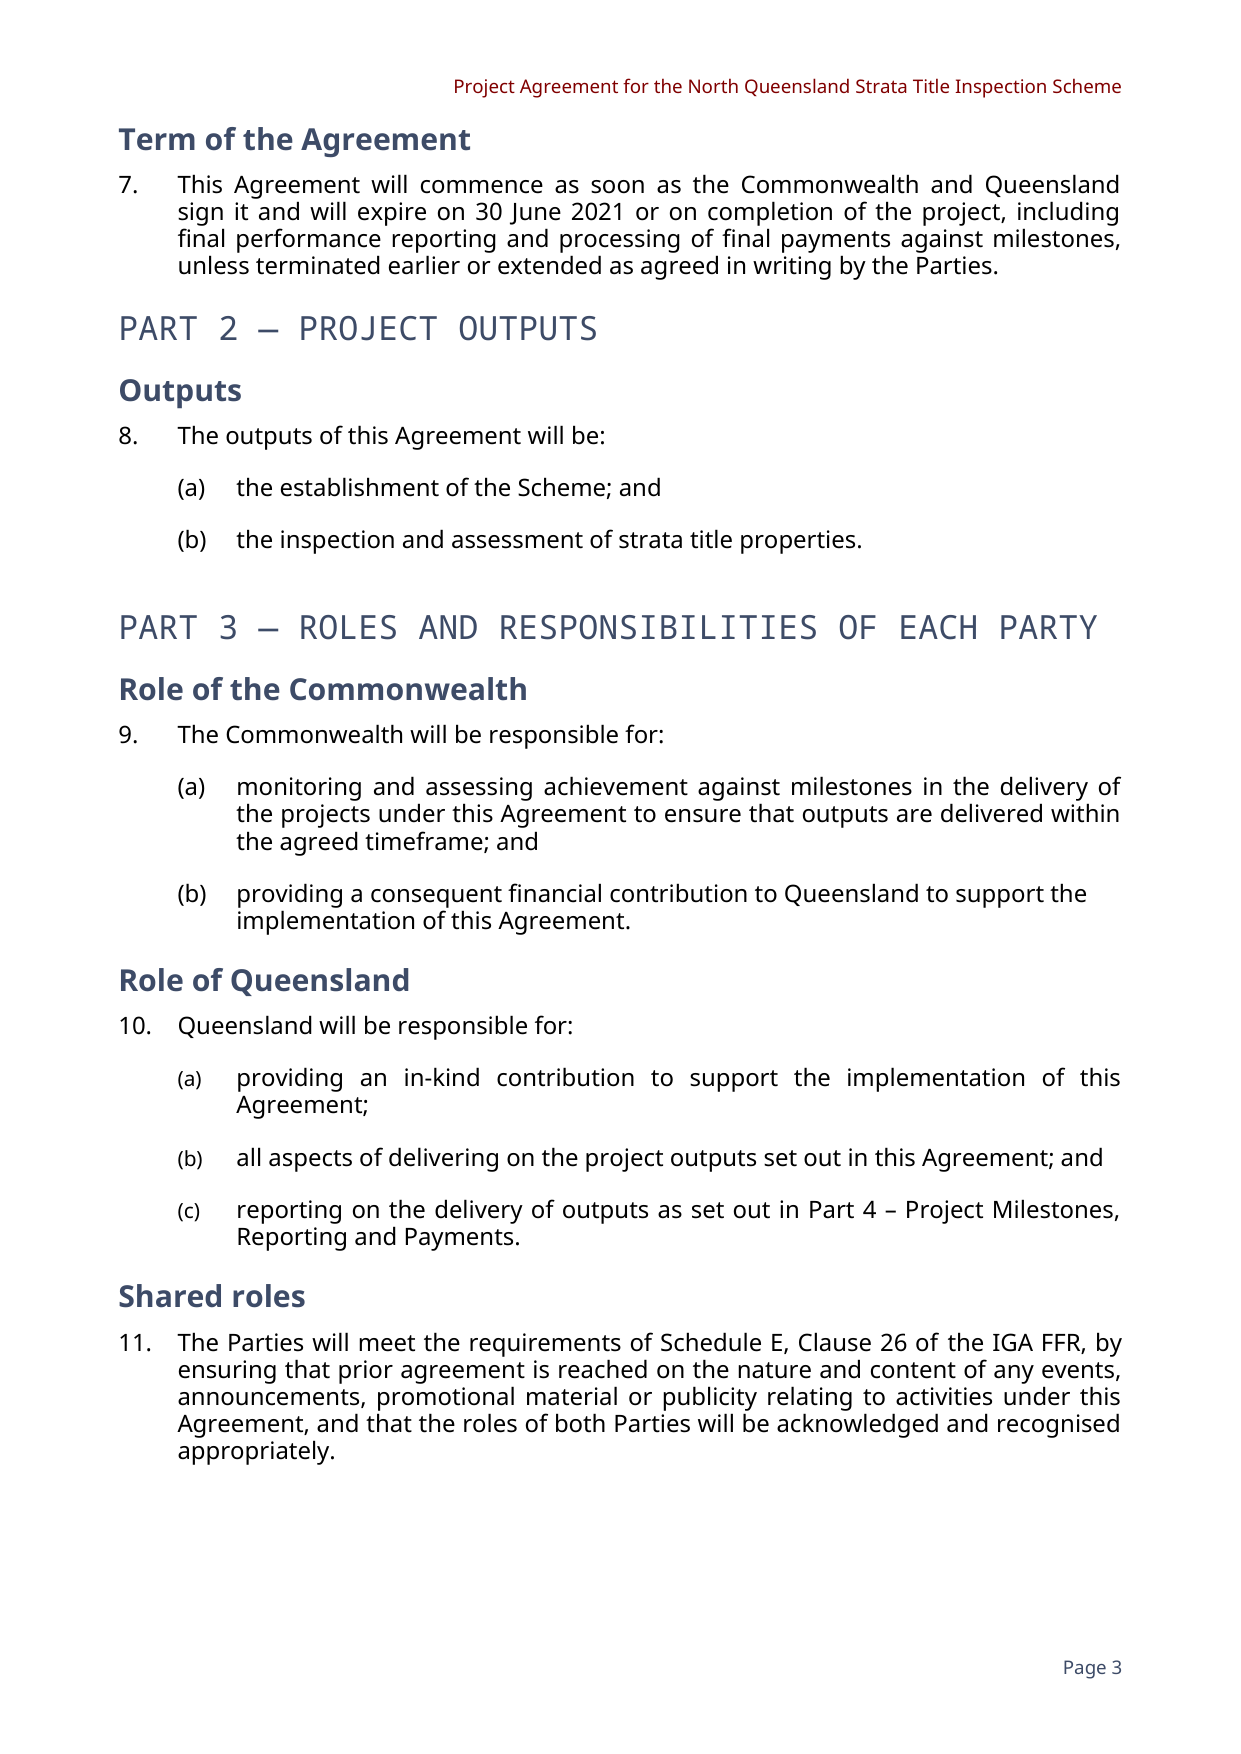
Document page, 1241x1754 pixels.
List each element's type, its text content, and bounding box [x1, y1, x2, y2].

list monitoring and assessing achievement against milestones in the delivery of the projects under this Agreement to ensure that outputs are delivered within the agreed timeframe; and [177, 774, 1122, 855]
subtitle Outputs [118, 369, 1122, 410]
subtitle Part 3 — roles and responsibilities of each party [118, 604, 1122, 649]
subtitle Part 2 — Project outputs [118, 305, 1181, 351]
list the inspection and assessment of strata title properties. [177, 527, 1122, 554]
list providing a consequent financial contribution to Queensland to support the implementation of this Agreement. [177, 880, 1122, 934]
list providing an in-kind contribution to support the implementation of this Agreement; [177, 1065, 1122, 1119]
list The Parties will meet the requirements of Schedule E, Clause 26 of the IGA FFR, by ensuring that prior agreement is reached on the nature and content of any events, announcements, promotional material or publicity relating to activities under this Agreement, and that the roles of both Parties will be acknowledged and recognised appropriately. [118, 1329, 1122, 1465]
subtitle Role of Queensland [118, 959, 1122, 1001]
list the establishment of the Scheme; and [177, 475, 1122, 502]
subtitle Role of the Commonwealth [118, 668, 1122, 709]
list reporting on the delivery of outputs as set out in Part 4 – Project Milestones, Reporting and Payments. [177, 1196, 1122, 1251]
list Queensland will be responsible for: [118, 1013, 1122, 1040]
list This Agreement will commence as soon as the Commonwealth and Queensland sign it and will expire on 30 June 2021 or on completion of the project, including final performance reporting and processing of final payments against milestones, unless terminated earlier or extended as agreed in writing by the Parties. [118, 172, 1122, 280]
subtitle Term of the Agreement [118, 118, 1122, 159]
list The outputs of this Agreement will be: [118, 423, 1122, 450]
list all aspects of delivering on the project outputs set out in this Agreement; and [177, 1144, 1122, 1171]
list The Commonwealth will be responsible for: [118, 722, 1122, 749]
subtitle Shared roles [118, 1276, 1122, 1317]
